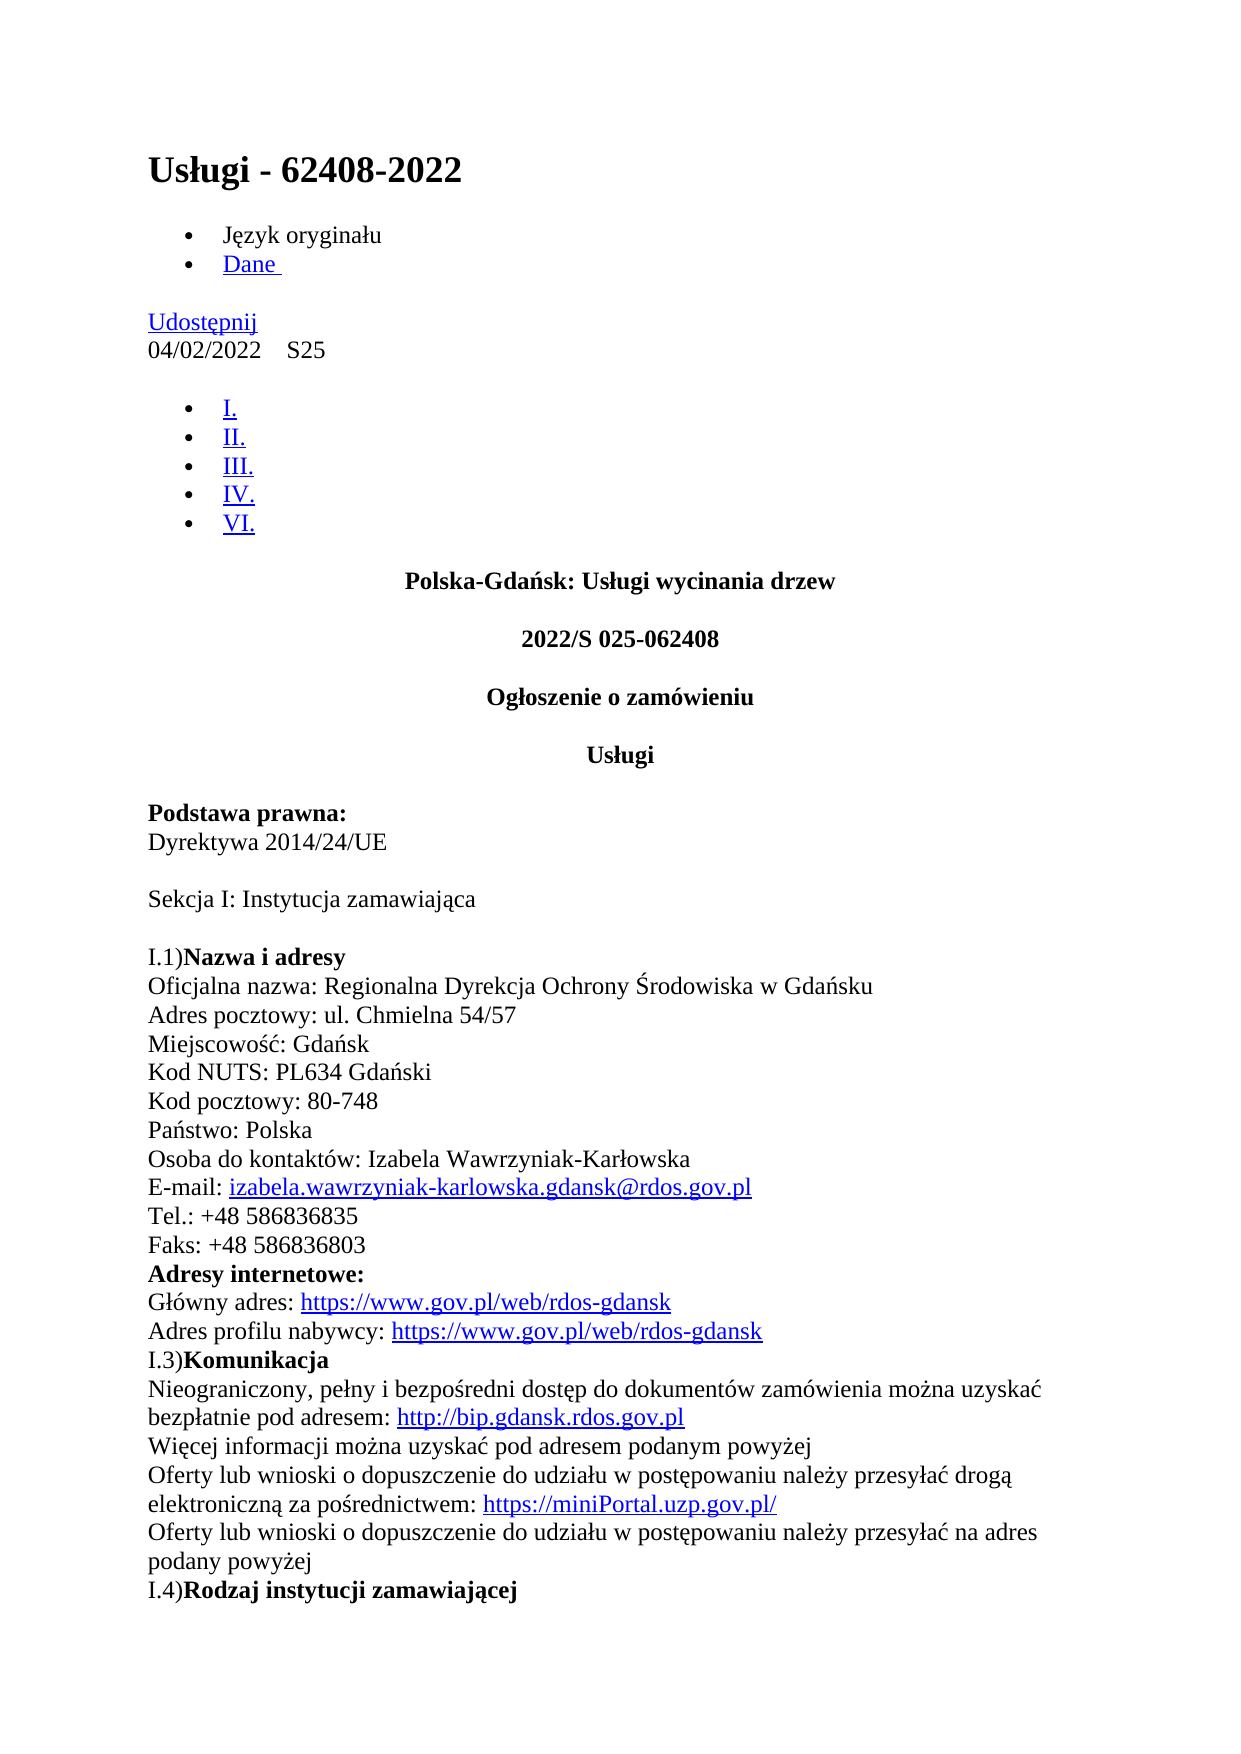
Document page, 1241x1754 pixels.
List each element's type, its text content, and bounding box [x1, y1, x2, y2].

text I.4)Rodzaj instytucji zamawiającej [148, 1575, 1093, 1604]
text Oficjalna nazwa: Regionalna Dyrekcja Ochrony Środowiska w Gdańsku Adres pocztowy: ul. Chmielna 54/57 Miejscowość: Gdańsk Kod NUTS: PL634 Gdański Kod pocztowy: 80-748 Państwo: Polska Osoba do kontaktów: Izabela Wawrzyniak-Karłowska E-mail: izabela.wawrzyniak-karlowska.gdansk@rdos.gov.pl Tel.: +48 586836835 Faks: +48 586836803 Adresy internetowe: Główny adres: https://www.gov.pl/web/rdos-gdansk Adres profilu nabywcy: https://www.gov.pl/web/rdos-gdansk [148, 971, 1093, 1345]
text Więcej informacji można uzyskać pod adresem podanym powyżej [148, 1431, 1093, 1460]
list III. [185, 451, 1093, 479]
text Sekcja I: Instytucja zamawiająca [148, 884, 1093, 913]
text Usługi - 62408-2022 [148, 148, 1093, 191]
text 04/02/2022 S25 [148, 335, 1093, 364]
list Język oryginału [185, 220, 1093, 249]
text I.1)Nazwa i adresy [148, 942, 1093, 971]
text Oferty lub wnioski o dopuszczenie do udziału w postępowaniu należy przesyłać na adres podany powyżej [148, 1517, 1093, 1575]
text Dyrektywa 2014/24/UE [148, 827, 1093, 855]
text Polska-Gdańsk: Usługi wycinania drzew [148, 566, 1093, 595]
list II. [185, 422, 1093, 451]
text Oferty lub wnioski o dopuszczenie do udziału w postępowaniu należy przesyłać drogą elektroniczną za pośrednictwem: https://miniPortal.uzp.gov.pl/ [148, 1460, 1093, 1517]
text 2022/S 025-062408 [148, 624, 1093, 653]
text I.3)Komunikacja [148, 1345, 1093, 1374]
text Usługi [148, 740, 1093, 769]
list IV. [185, 479, 1093, 508]
list Dane [185, 249, 1093, 277]
text Podstawa prawna: [148, 798, 1093, 827]
text Nieograniczony, pełny i bezpośredni dostęp do dokumentów zamówienia można uzyskać bezpłatnie pod adresem: http://bip.gdansk.rdos.gov.pl [148, 1374, 1093, 1431]
list VI. [185, 508, 1093, 537]
text Ogłoszenie o zamówieniu [148, 682, 1093, 711]
text Udostępnij [148, 307, 1093, 335]
list I. [185, 393, 1093, 422]
